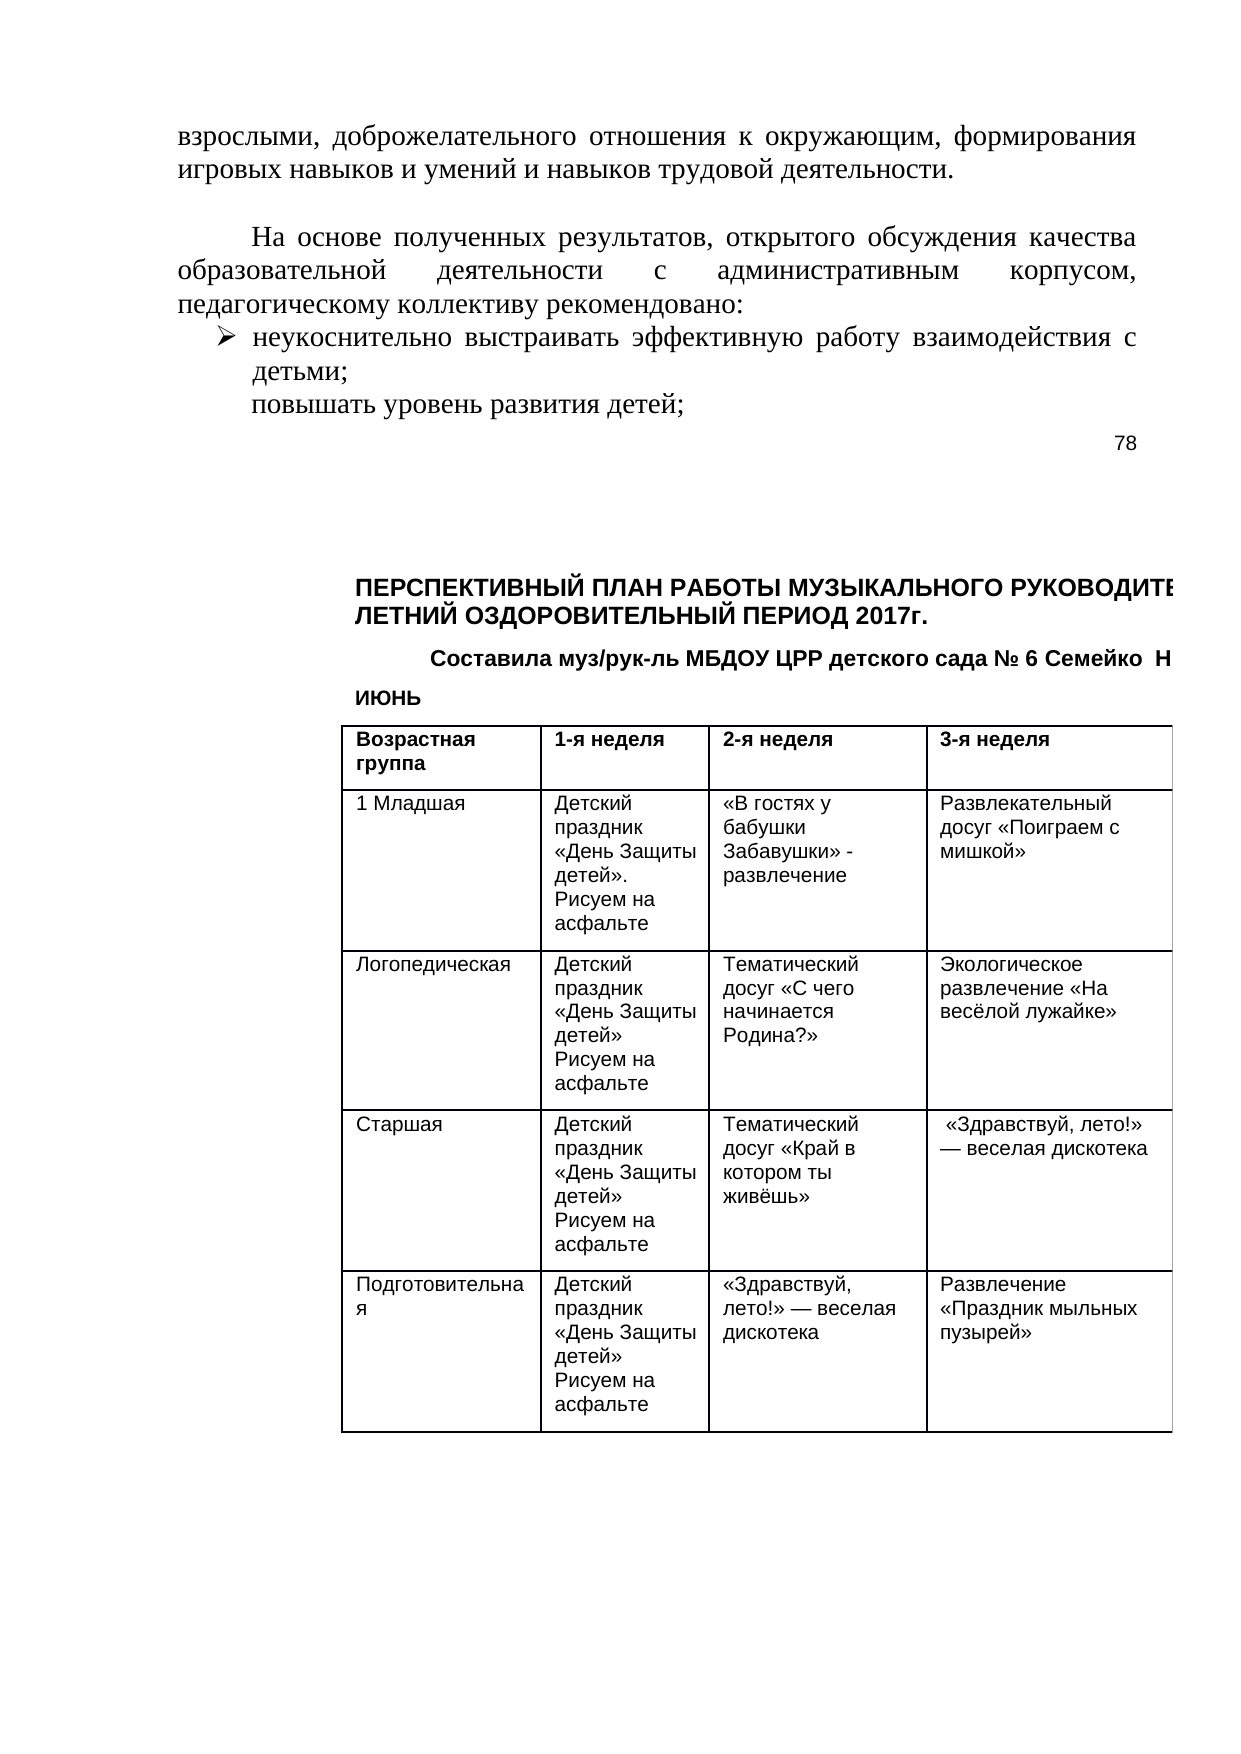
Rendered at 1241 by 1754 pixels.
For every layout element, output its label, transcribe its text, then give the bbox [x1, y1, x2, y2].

text На основе полученных результатов, открытого обсуждения качества образовательной деятельности с административным корпусом, педагогическому коллективу рекомендовано: [177, 219, 1137, 319]
text Учитывая все выше изложенное, можно сделать вывод: видна положительная динамика выполнения государственного стандарта дошкольного образования в детском саду. Реализация программного содержания способствует повышению уровня образованности детей, достаточно высокому уровню умственного и физического развития детей, формирования у них художественно-творческих способностей, основ экологической грамотности, развития навыков общения со сверстниками и взрослыми, доброжелательного отношения к окружающим, формирования игровых навыков и умений и навыков трудовой деятельности. [177, 118, 1137, 185]
list неукоснительно выстраивать эффективную работу взаимодействия с детьми; [215, 319, 1137, 387]
text повышать уровень развития детей; [177, 387, 1137, 420]
